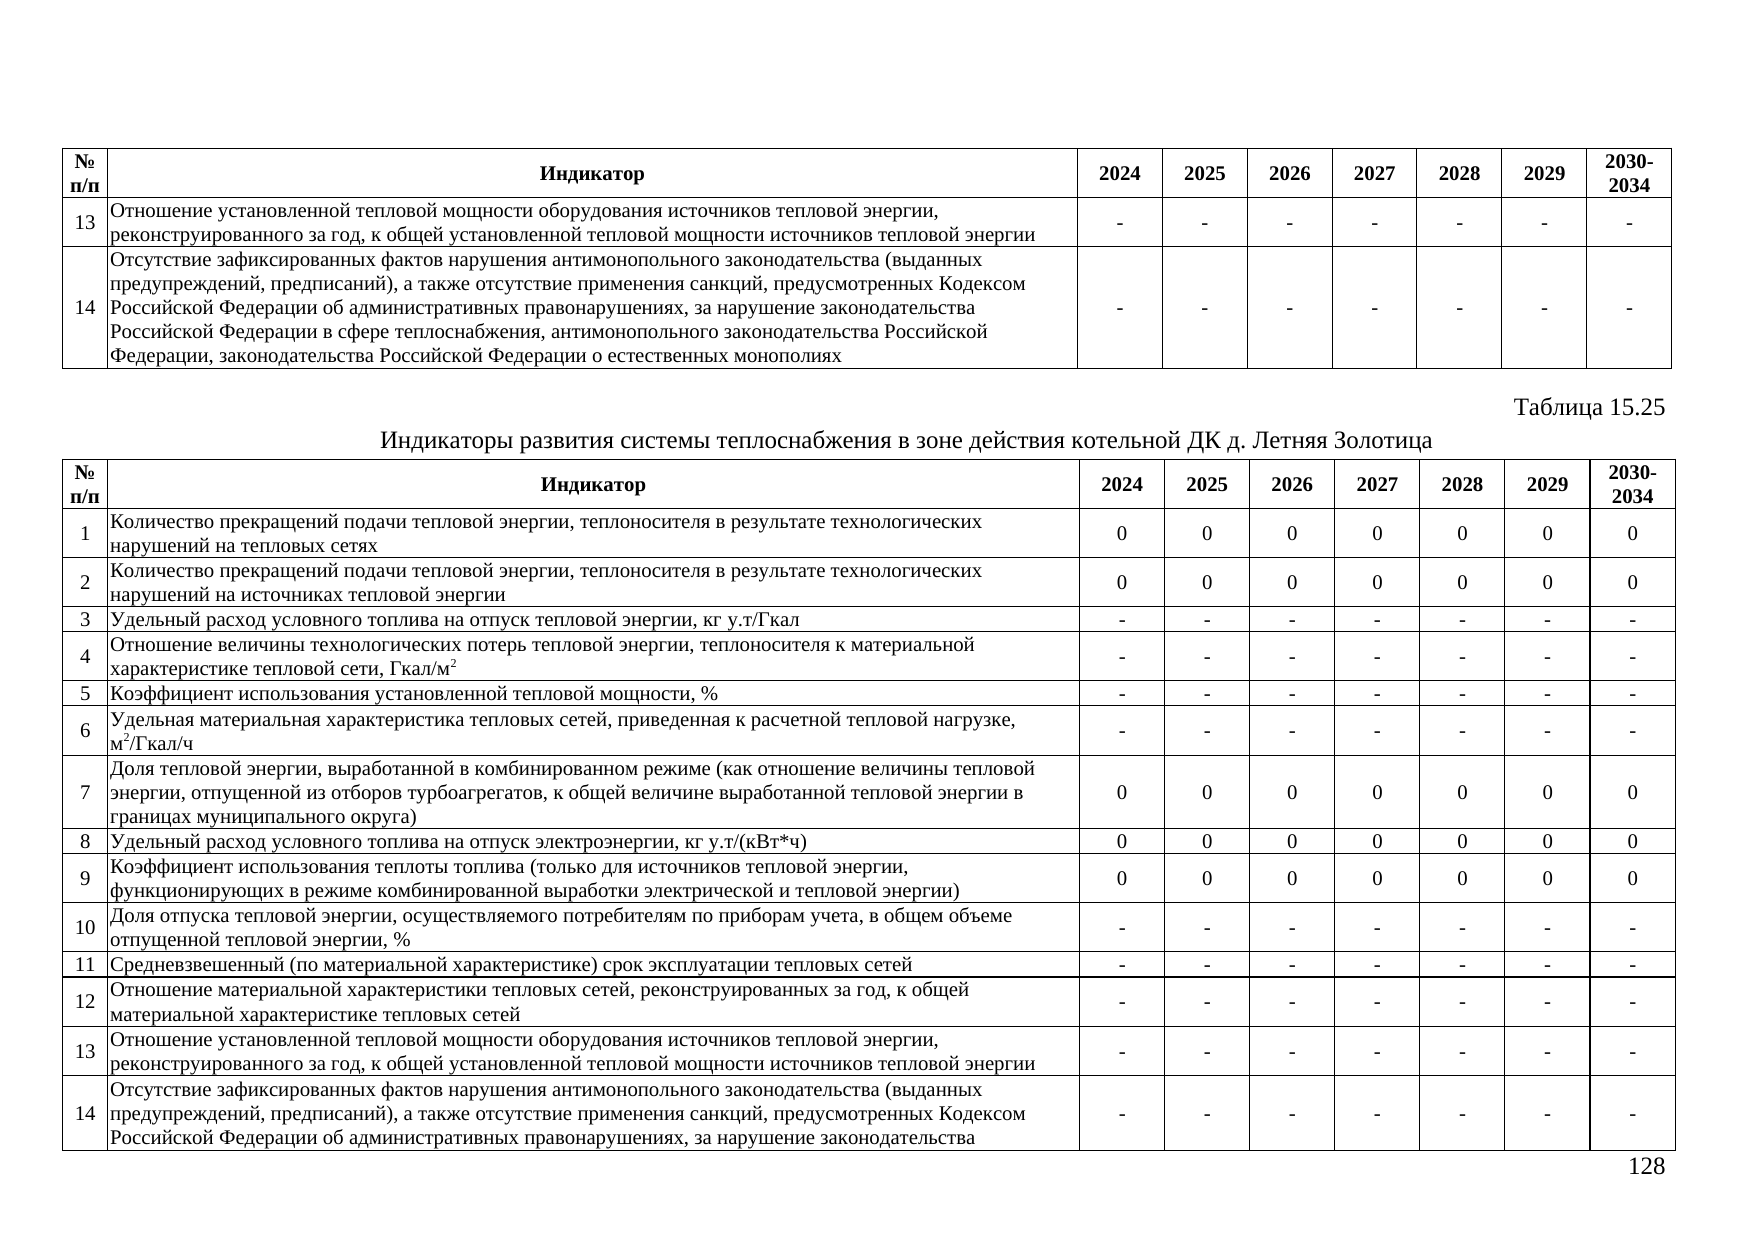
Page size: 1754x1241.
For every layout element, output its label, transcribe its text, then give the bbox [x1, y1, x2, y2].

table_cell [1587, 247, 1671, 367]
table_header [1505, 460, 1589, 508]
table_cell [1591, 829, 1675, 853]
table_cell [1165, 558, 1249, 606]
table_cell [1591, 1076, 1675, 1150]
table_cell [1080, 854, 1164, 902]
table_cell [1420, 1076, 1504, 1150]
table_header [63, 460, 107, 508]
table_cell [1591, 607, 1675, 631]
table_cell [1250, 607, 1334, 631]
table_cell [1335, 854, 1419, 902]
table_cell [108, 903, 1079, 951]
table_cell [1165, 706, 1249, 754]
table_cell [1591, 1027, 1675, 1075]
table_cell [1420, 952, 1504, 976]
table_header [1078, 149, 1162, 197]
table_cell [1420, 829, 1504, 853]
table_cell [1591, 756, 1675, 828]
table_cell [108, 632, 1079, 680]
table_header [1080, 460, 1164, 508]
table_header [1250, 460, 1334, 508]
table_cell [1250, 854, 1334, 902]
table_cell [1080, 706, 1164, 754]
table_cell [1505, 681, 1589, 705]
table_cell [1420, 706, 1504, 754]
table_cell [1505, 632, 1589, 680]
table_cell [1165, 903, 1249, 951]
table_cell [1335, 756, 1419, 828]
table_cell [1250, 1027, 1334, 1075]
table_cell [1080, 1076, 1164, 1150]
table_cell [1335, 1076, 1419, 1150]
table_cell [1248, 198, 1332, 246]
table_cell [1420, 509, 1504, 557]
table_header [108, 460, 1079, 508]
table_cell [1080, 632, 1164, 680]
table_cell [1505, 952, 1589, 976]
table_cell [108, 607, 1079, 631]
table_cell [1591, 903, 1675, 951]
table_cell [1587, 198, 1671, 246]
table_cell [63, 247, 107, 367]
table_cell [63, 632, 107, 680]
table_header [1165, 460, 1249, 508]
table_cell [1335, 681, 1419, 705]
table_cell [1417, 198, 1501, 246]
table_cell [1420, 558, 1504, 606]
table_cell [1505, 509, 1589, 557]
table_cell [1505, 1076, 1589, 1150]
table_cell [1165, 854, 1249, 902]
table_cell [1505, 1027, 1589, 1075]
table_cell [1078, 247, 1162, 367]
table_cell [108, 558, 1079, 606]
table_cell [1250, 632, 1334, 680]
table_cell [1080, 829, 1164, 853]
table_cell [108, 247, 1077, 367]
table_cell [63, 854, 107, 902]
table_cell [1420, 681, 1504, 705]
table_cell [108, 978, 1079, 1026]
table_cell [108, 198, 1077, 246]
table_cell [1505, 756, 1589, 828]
text Индикаторы развития системы теплоснабжения в зоне действия котельной ДК д. Летняя Золотица [148, 426, 1665, 454]
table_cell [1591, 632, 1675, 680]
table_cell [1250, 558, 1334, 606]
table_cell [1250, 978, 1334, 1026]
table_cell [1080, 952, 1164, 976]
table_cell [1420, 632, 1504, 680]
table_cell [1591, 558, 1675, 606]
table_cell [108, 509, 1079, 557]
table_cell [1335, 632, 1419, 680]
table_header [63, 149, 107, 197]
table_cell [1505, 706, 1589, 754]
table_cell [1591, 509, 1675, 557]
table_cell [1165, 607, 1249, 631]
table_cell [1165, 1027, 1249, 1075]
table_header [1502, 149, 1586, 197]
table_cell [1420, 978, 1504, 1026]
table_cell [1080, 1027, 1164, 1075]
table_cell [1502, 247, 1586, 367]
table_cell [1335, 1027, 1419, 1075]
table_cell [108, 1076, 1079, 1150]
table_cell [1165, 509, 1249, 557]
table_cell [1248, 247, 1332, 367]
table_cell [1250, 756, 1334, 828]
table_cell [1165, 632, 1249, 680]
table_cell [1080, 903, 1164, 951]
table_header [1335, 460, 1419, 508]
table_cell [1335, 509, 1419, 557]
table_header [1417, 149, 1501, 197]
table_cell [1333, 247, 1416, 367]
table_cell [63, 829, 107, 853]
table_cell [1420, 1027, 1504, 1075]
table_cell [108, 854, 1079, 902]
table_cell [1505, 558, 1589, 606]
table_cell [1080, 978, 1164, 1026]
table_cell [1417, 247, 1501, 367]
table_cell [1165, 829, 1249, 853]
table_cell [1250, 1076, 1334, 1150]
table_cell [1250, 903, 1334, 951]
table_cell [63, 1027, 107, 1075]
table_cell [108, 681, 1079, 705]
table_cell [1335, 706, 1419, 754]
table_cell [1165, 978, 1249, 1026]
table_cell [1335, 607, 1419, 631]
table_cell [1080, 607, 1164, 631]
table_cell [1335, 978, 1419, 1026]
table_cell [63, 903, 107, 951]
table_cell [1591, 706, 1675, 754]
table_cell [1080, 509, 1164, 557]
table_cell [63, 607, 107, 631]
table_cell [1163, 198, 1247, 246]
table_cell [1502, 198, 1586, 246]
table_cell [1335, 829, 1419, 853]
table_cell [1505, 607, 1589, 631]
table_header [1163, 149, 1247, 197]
text Таблица 15.25 [148, 392, 1665, 421]
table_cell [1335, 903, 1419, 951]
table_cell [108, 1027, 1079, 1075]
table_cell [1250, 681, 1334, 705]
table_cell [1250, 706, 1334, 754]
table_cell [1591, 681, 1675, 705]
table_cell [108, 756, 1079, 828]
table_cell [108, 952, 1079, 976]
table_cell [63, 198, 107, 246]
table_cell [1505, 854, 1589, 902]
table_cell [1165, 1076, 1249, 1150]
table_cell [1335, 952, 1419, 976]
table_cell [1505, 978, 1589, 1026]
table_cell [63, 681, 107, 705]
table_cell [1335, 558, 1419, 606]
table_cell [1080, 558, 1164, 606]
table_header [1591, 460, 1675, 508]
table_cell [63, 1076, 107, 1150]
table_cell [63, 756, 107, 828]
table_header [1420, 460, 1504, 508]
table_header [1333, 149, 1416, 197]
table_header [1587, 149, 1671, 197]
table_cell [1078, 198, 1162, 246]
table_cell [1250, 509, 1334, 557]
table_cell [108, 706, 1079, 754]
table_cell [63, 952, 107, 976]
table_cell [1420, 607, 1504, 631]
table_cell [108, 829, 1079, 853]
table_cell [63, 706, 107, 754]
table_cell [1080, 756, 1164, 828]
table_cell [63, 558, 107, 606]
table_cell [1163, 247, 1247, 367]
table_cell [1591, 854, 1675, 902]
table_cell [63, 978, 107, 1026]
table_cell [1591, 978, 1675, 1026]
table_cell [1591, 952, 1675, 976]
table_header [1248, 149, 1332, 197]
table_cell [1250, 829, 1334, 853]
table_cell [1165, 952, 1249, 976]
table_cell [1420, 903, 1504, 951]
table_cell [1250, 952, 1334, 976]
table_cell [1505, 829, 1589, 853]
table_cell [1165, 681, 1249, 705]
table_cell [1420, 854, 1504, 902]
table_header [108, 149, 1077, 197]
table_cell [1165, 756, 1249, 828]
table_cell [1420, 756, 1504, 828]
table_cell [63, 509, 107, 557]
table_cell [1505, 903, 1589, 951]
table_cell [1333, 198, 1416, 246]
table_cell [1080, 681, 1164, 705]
